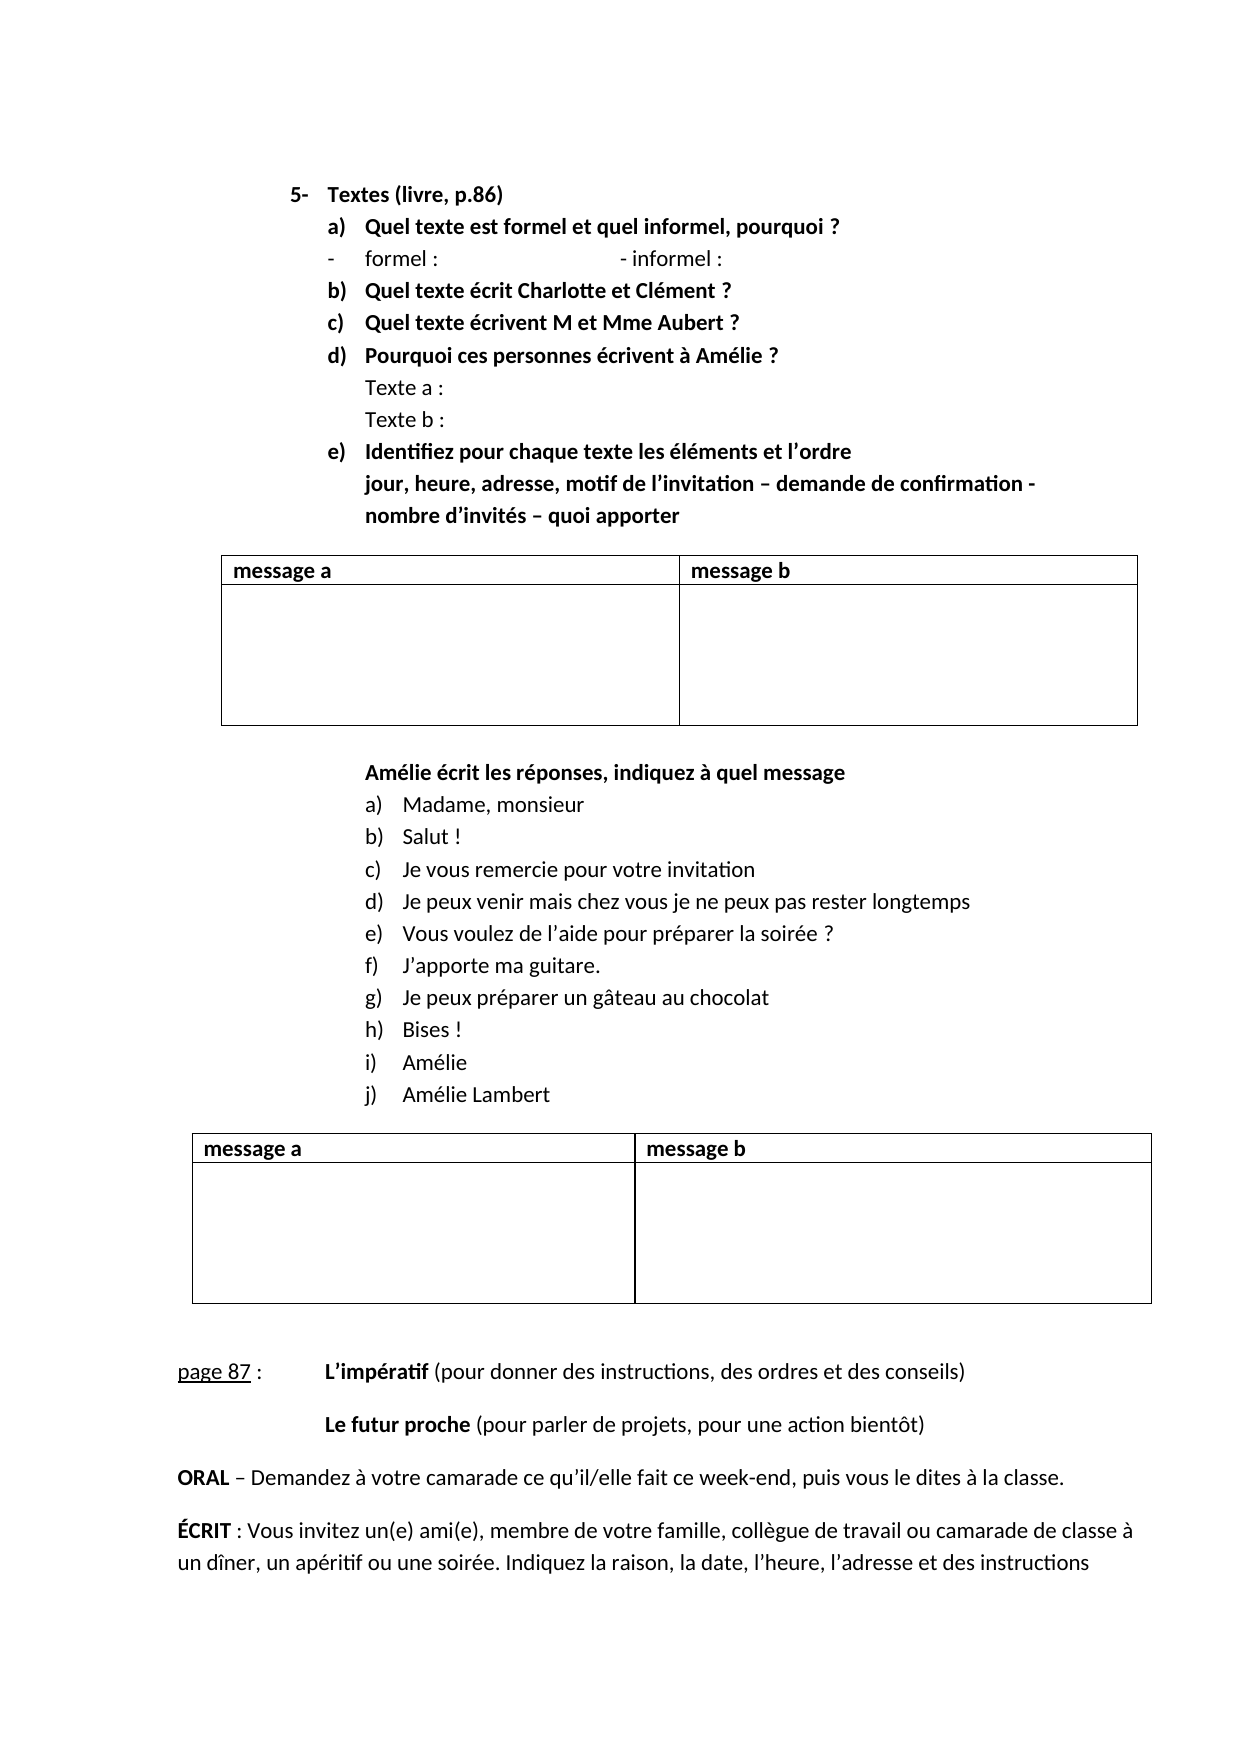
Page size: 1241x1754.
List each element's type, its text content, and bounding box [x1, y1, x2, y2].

text Le futur proche (pour parler de projets, pour une action bientôt) [177, 1410, 1063, 1438]
table_header message b [680, 556, 1137, 584]
list Textes (livre, p.86) [290, 180, 1063, 208]
table_header message b [636, 1134, 1151, 1162]
list Texte a : [365, 373, 1063, 401]
table_cell [193, 1163, 634, 1303]
table_cell [680, 585, 1137, 725]
list Je peux préparer un gâteau au chocolat [365, 983, 1063, 1011]
list Amélie écrit les réponses, indiquez à quel message [365, 758, 1063, 786]
list Amélie [365, 1048, 1063, 1076]
list Bises ! [365, 1016, 1063, 1044]
list Identifiez pour chaque texte les éléments et l’ordre [327, 437, 1063, 465]
text page 87 : L’impératif (pour donner des instructions, des ordres et des conseils) [177, 1357, 1063, 1385]
list Amélie Lambert [365, 1080, 1063, 1108]
list Quel texte écrit Charlotte et Clément ? [327, 276, 1063, 304]
list Quel texte écrivent M et Mme Aubert ? [327, 308, 1063, 337]
list Texte b : [365, 405, 1063, 433]
table_header message a [222, 556, 679, 584]
list J’apporte ma guitare. [365, 951, 1063, 979]
list Madame, monsieur [365, 790, 1063, 818]
list Je vous remercie pour votre invitation [365, 855, 1063, 883]
list Je peux venir mais chez vous je ne peux pas rester longtemps [365, 887, 1063, 915]
list jour, heure, adresse, motif de l’invitation – demande de confirmation - nombre d’invités – quoi apporter [365, 469, 1063, 530]
text ORAL – Demandez à votre camarade ce qu’il/elle fait ce week-end, puis vous le dites à la classe. [177, 1463, 1137, 1491]
table_cell [636, 1163, 1151, 1303]
list Salut ! [365, 822, 1063, 851]
list Vous voulez de l’aide pour préparer la soirée ? [365, 919, 1063, 947]
list Quel texte est formel et quel informel, pourquoi ? [327, 212, 1063, 240]
table_cell [222, 585, 679, 725]
list formel : - informel : [327, 244, 1063, 272]
table_header message a [193, 1134, 634, 1162]
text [177, 1516, 1137, 1577]
list Pourquoi ces personnes écrivent à Amélie ? [327, 341, 1063, 369]
